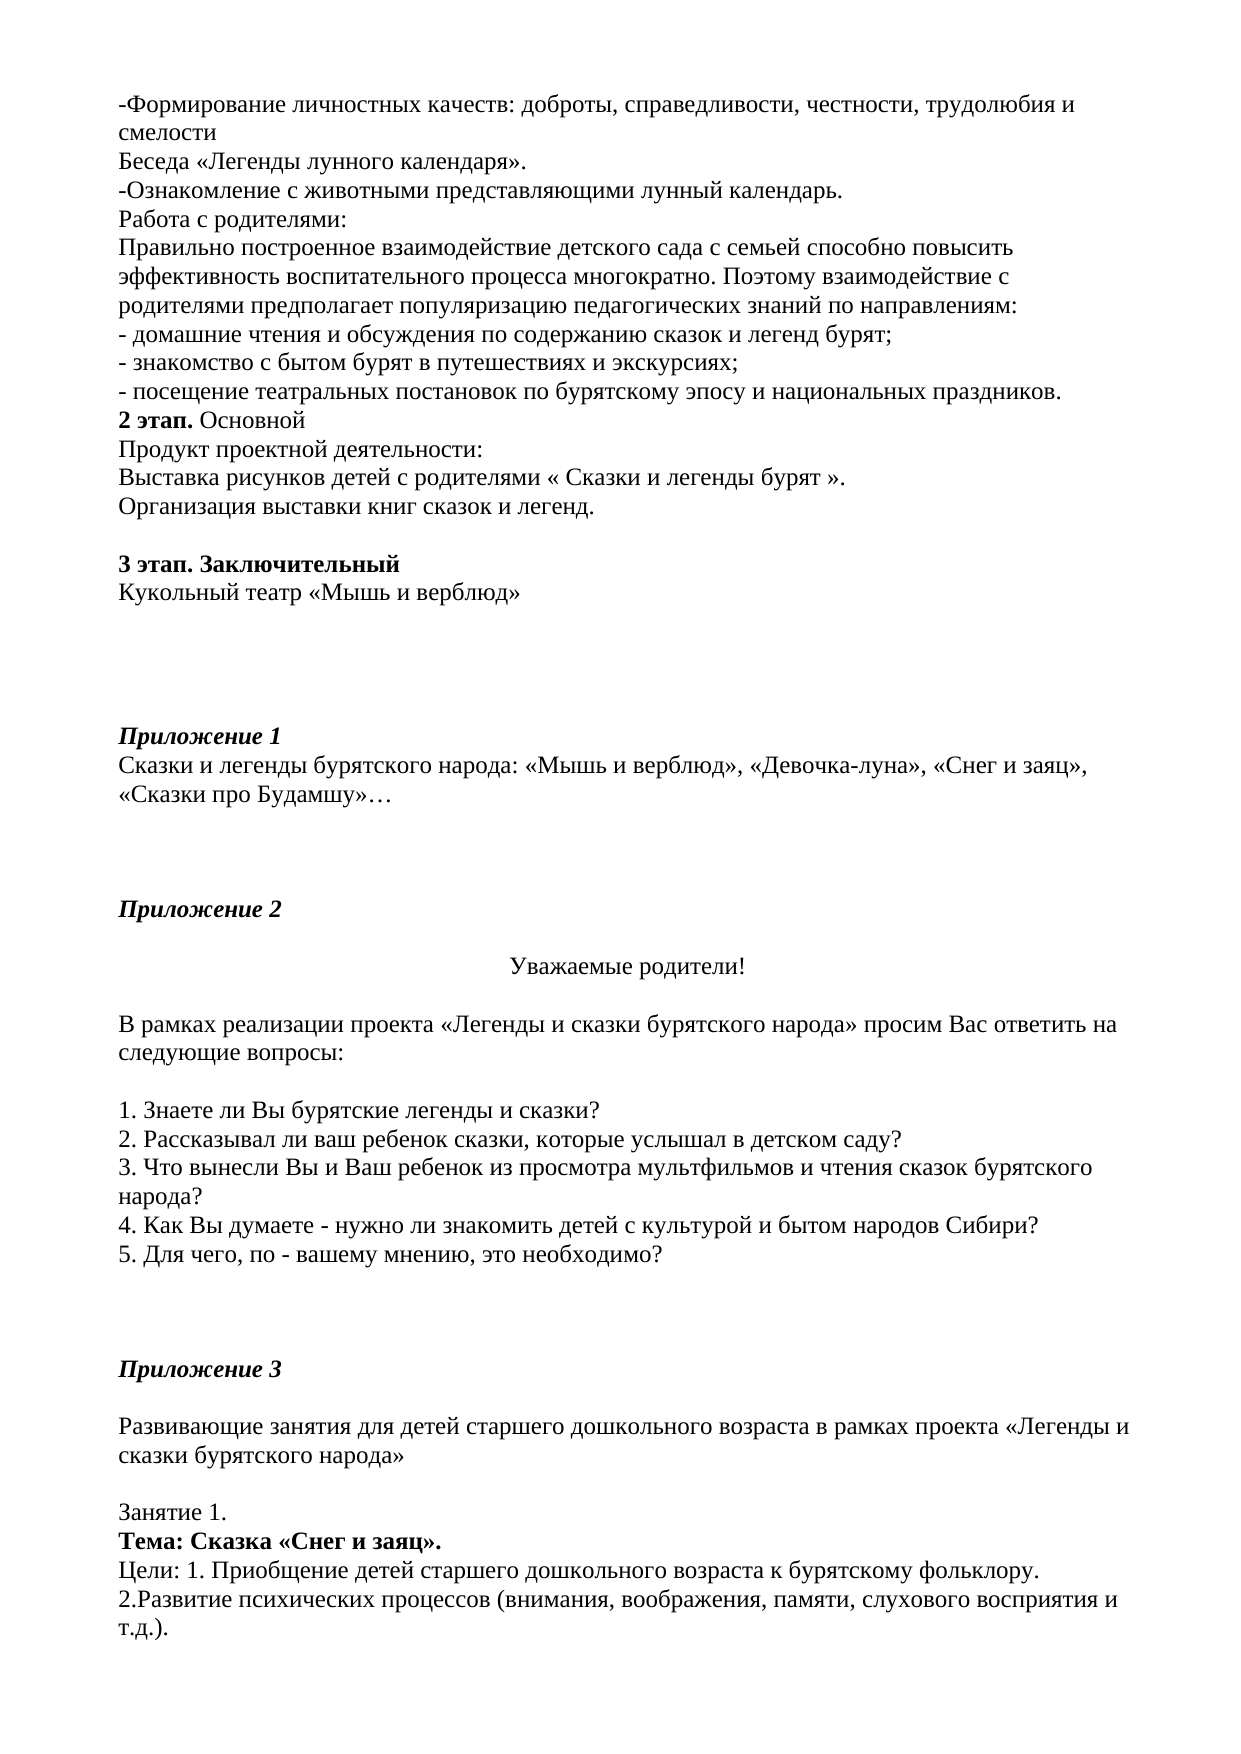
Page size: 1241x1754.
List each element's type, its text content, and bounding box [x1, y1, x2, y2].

text 3 этап. Заключительный Кукольный театр «Мышь и верблюд» [118, 549, 1137, 635]
text Приложение 1 Сказки и легенды бурятского народа: «Мышь и верблюд», «Девочка-луна», «Снег и заяц», «Сказки про Будамшу»… [118, 721, 1137, 836]
text -Ознакомление с животными представляющими лунный календарь. [118, 175, 1137, 204]
text Приложение 2 [118, 894, 1137, 951]
text Уважаемые родители! [118, 951, 1137, 980]
text 1. Знаете ли Вы бурятские легенды и сказки? 2. Рассказывал ли ваш ребенок сказки, которые услышал в детском саду? 3. Что вынесли Вы и Ваш ребенок из просмотра мультфильмов и чтения сказок бурятского народа? 4. Как Вы думаете - нужно ли знакомить детей с культурой и бытом народов Сибири? 5. Для чего, по - вашему мнению, это необходимо? [118, 1066, 1137, 1296]
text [118, 89, 1137, 175]
text Развивающие занятия для детей старшего дошкольного возраста в рамках проекта «Легенды и сказки бурятского народа» [118, 1411, 1137, 1497]
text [118, 1497, 1137, 1641]
text Приложение 3 [118, 1325, 1137, 1411]
text В рамках реализации проекта «Легенды и сказки бурятского народа» просим Вас ответить на следующие вопросы: [118, 980, 1137, 1066]
text Работа с родителями: Правильно построенное взаимодействие детского сада с семьей способно повысить эффективность воспитательного процесса многократно. Поэтому взаимодействие с родителями предполагает популяризацию педагогических знаний по направлениям: - домашние чтения и обсуждения по содержанию сказок и легенд бурят; - знакомство с бытом бурят в путешествиях и экскурсиях; - посещение театральных постановок по бурятскому эпосу и национальных праздников. 2 этап. Основной Продукт проектной деятельности: Выставка рисунков детей с родителями « Сказки и легенды бурят ». Организация выставки книг сказок и легенд. [118, 204, 1137, 549]
